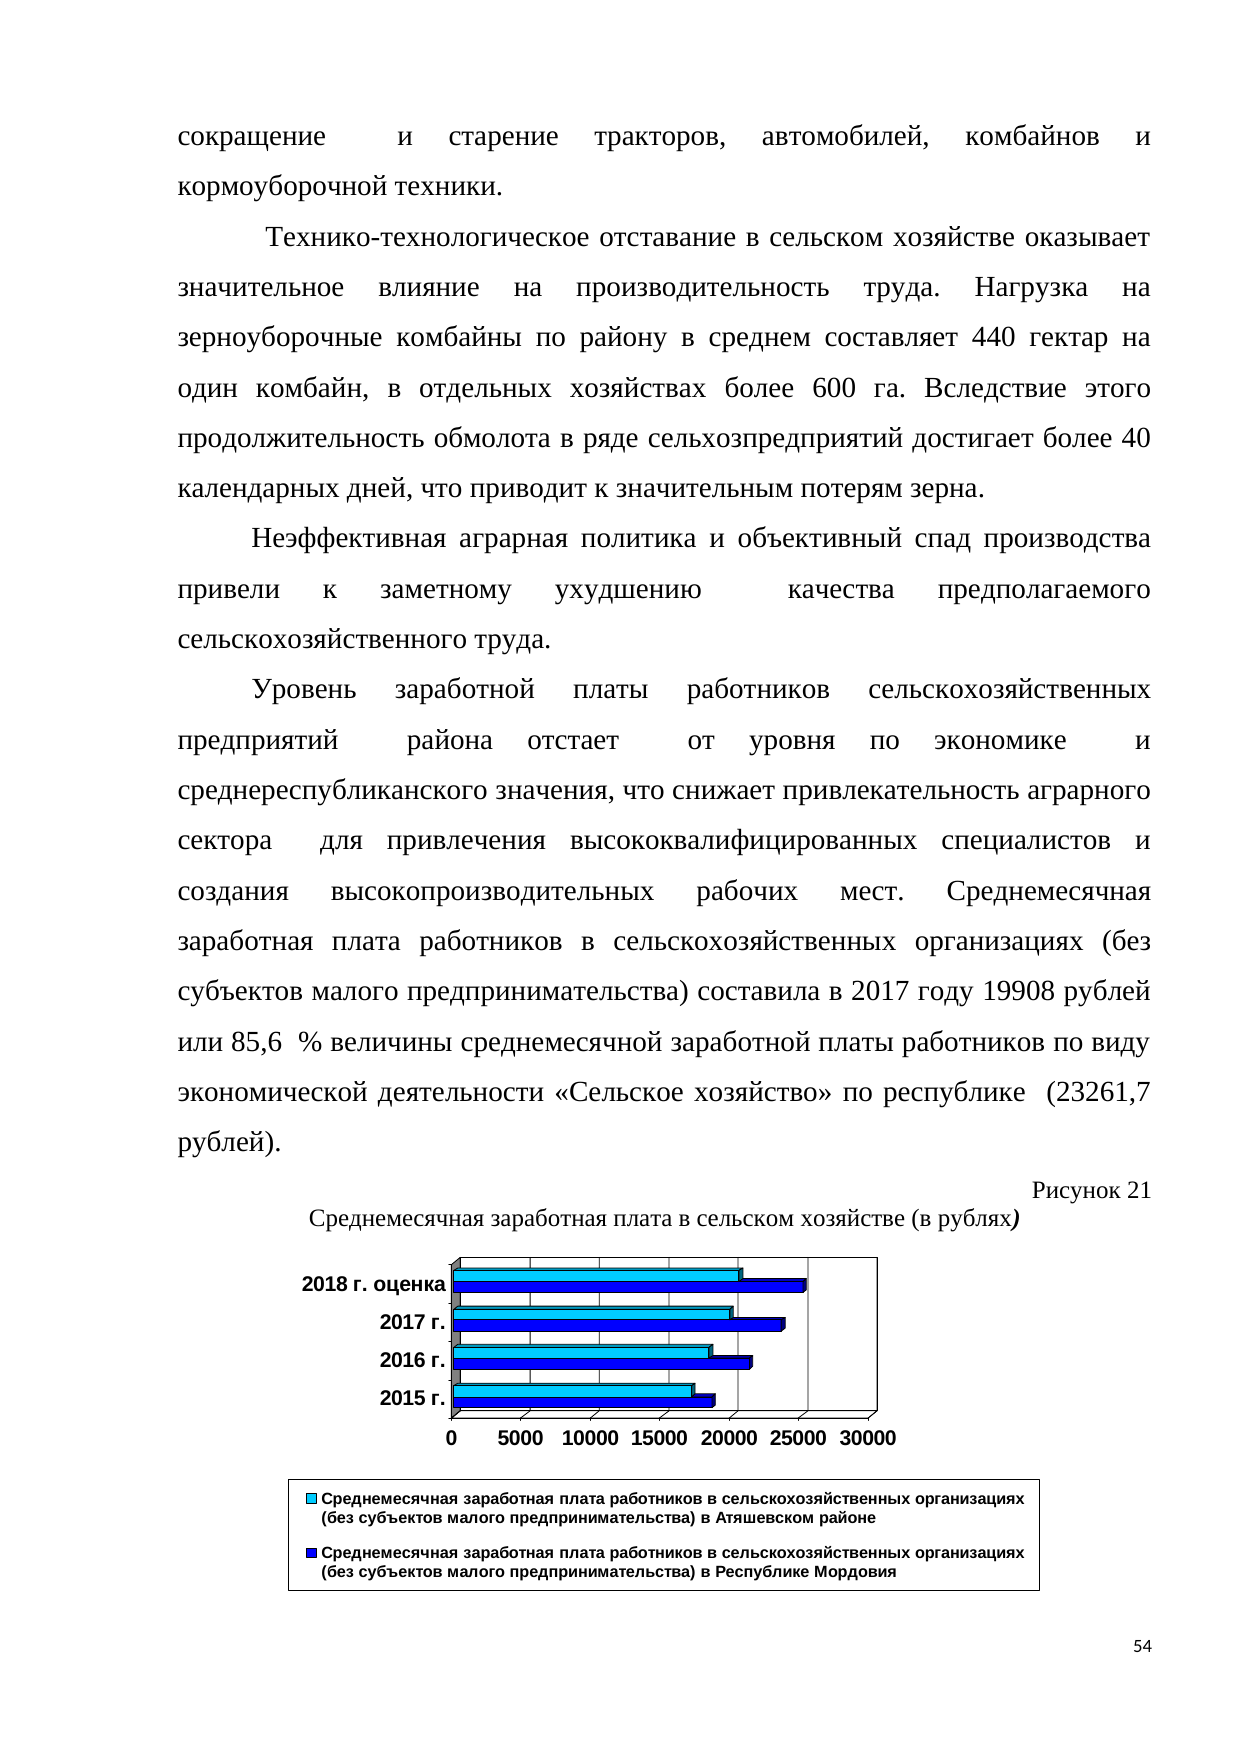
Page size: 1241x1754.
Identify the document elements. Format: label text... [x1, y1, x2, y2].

text Технико-технологическое отставание в сельском хозяйстве оказывает значительное влияние на производительность труда. Нагрузка на зерноуборочные комбайны по району в среднем составляет на один комбайн, в отдельных хозяйствах более . Вследствие этого продолжительность обмолота в ряде сельхозпредприятий достигает более 40 календарных дней, что приводит к значительным потерям зерна. [177, 219, 1152, 504]
text Рисунок 21 [177, 1175, 1152, 1203]
text Среднемесячная заработная плата в сельском хозяйстве (в рублях) [177, 1203, 1152, 1232]
text Неэффективная аграрная политика и объективный спад производства привели к заметному ухудшению качества предполагаемого сельскохозяйственного труда. [177, 521, 1152, 655]
text Уровень заработной платы работников сельскохозяйственных предприятий района отстает от уровня по экономике и среднереспубликанского значения, что снижает привлекательность аграрного сектора для привлечения высококвалифицированных специалистов и создания высокопроизводительных рабочих мест. Среднемесячная заработная плата работников в сельскохозяйственных организациях (без субъектов малого предпринимательства) составила в 2017 году 19908 рублей или 85,6 % величины среднемесячной заработной платы работников по виду экономической деятельности «Сельское хозяйство» по республике (23261,7 рублей). [177, 672, 1152, 1158]
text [177, 118, 1152, 202]
